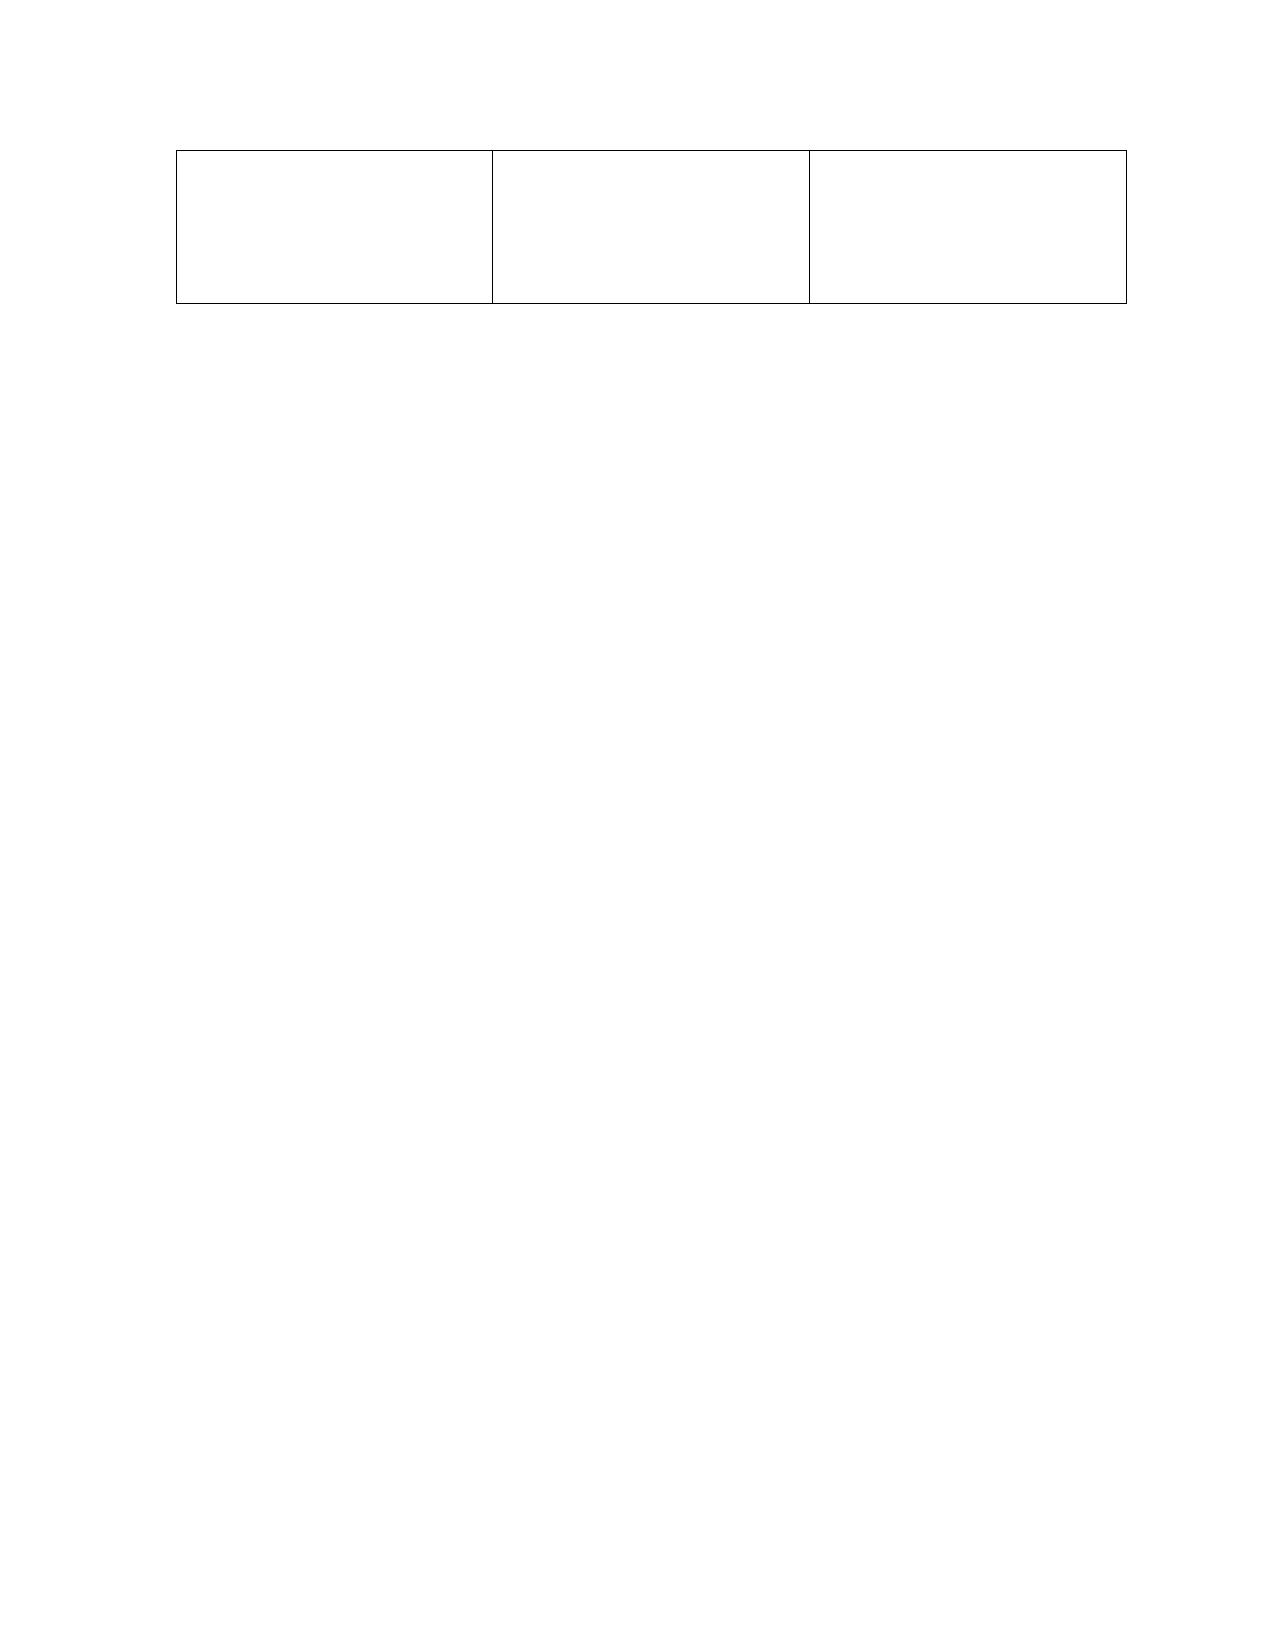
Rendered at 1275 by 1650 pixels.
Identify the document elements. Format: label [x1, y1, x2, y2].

table_cell [177, 151, 492, 303]
table_cell [493, 151, 809, 303]
table_cell [810, 151, 1126, 303]
